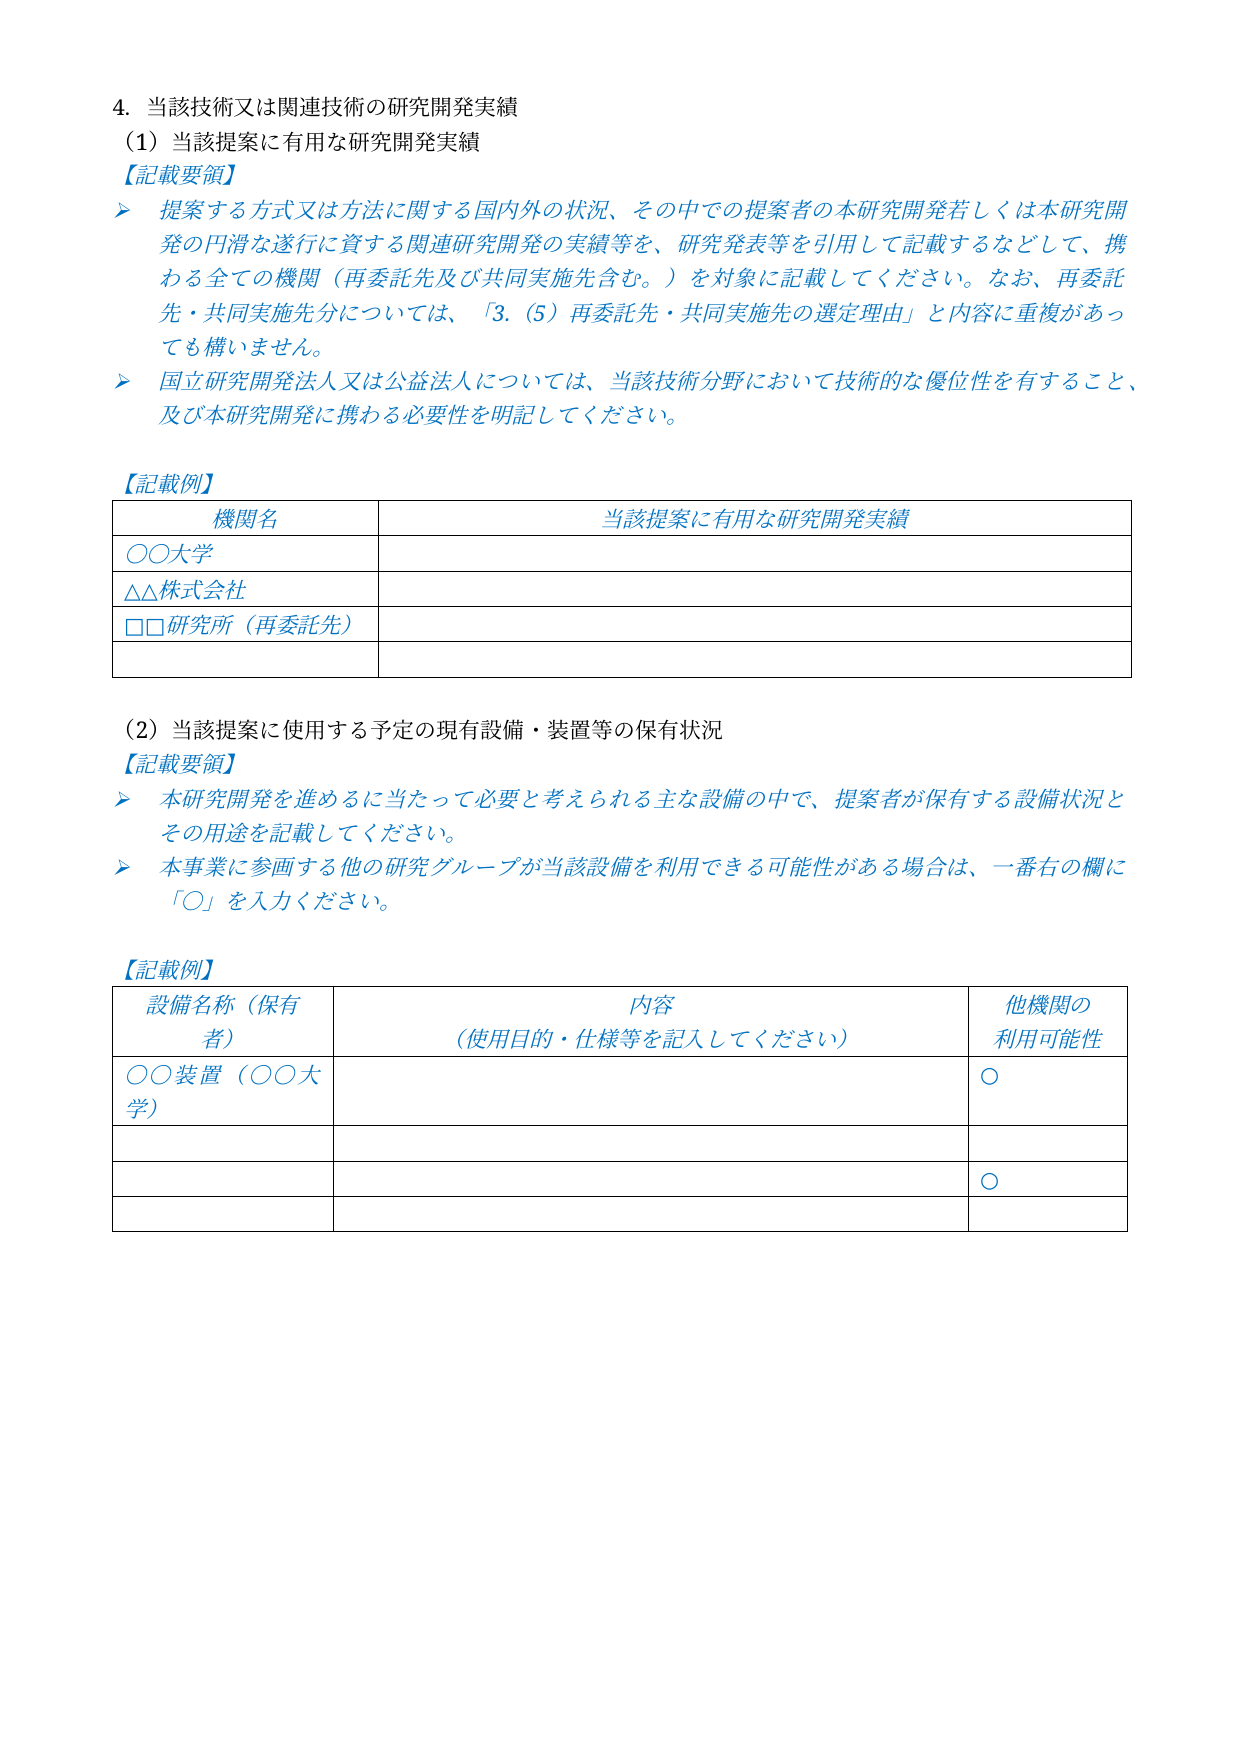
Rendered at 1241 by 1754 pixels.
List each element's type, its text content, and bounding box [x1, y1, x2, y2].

list 提案する方式又は方法に関する国内外の状況、その中での提案者の本研究開発若しくは本研究開発の円滑な遂行に資する関連研究開発の実績等を、研究発表等を引用して記載するなどして、携わる全ての機関（再委託先及び共同実施先含む。）を対象に記載してください。なお、再委託先・共同実施先分については、「3.（5）再委託先・共同実施先の選定理由」と内容に重複があっても構いません。 [112, 192, 1128, 363]
table_cell ○ [969, 1057, 1127, 1125]
text （2）当該提案に使用する予定の現有設備・装置等の保有状況 [112, 712, 1128, 746]
table_header 設備名称（保有者） [113, 987, 333, 1056]
table_cell [113, 1197, 333, 1231]
text 【記載例】 [112, 952, 1128, 986]
table_header 当該提案に有用な研究開発実績 [379, 501, 1131, 535]
list 本事業に参画する他の研究グループが当該設備を利用できる可能性がある場合は、一番右の欄に「○」を入力ください。 [112, 849, 1128, 917]
table_cell ○ [969, 1162, 1127, 1196]
text （1）当該提案に有用な研究開発実績 [112, 123, 1128, 157]
table_cell [334, 1162, 968, 1196]
table_cell [969, 1126, 1127, 1161]
table_cell [379, 572, 1131, 606]
table_cell [379, 536, 1131, 571]
table_cell [334, 1126, 968, 1161]
table_cell 〇〇装置（〇〇大学） [113, 1057, 333, 1125]
text 【記載要領】 [112, 746, 1128, 780]
table_header 内容 （使用目的・仕様等を記入してください） [334, 987, 968, 1056]
table_cell [113, 1162, 333, 1196]
table_cell △△株式会社 [113, 572, 378, 606]
table_cell 〇〇大学 [113, 536, 378, 571]
table_cell [379, 607, 1131, 641]
text 【記載例】 [112, 466, 1128, 500]
table_cell [113, 1126, 333, 1161]
table_header 機関名 [113, 501, 378, 535]
list 国立研究開発法人又は公益法人については、当該技術分野において技術的な優位性を有すること、及び本研究開発に携わる必要性を明記してください。 [112, 363, 1128, 431]
table_cell □□研究所（再委託先） [113, 607, 378, 641]
table_cell [379, 642, 1131, 677]
table_cell [113, 642, 378, 677]
list 本研究開発を進めるに当たって必要と考えられる主な設備の中で、提案者が保有する設備状況とその用途を記載してください。 [112, 780, 1128, 849]
table_cell [334, 1197, 968, 1231]
table_cell [334, 1057, 968, 1125]
table_cell [969, 1197, 1127, 1231]
text 【記載要領】 [112, 157, 1128, 192]
text 4．当該技術又は関連技術の研究開発実績 [112, 89, 1128, 123]
table_header 他機関の 利用可能性 [969, 987, 1127, 1056]
